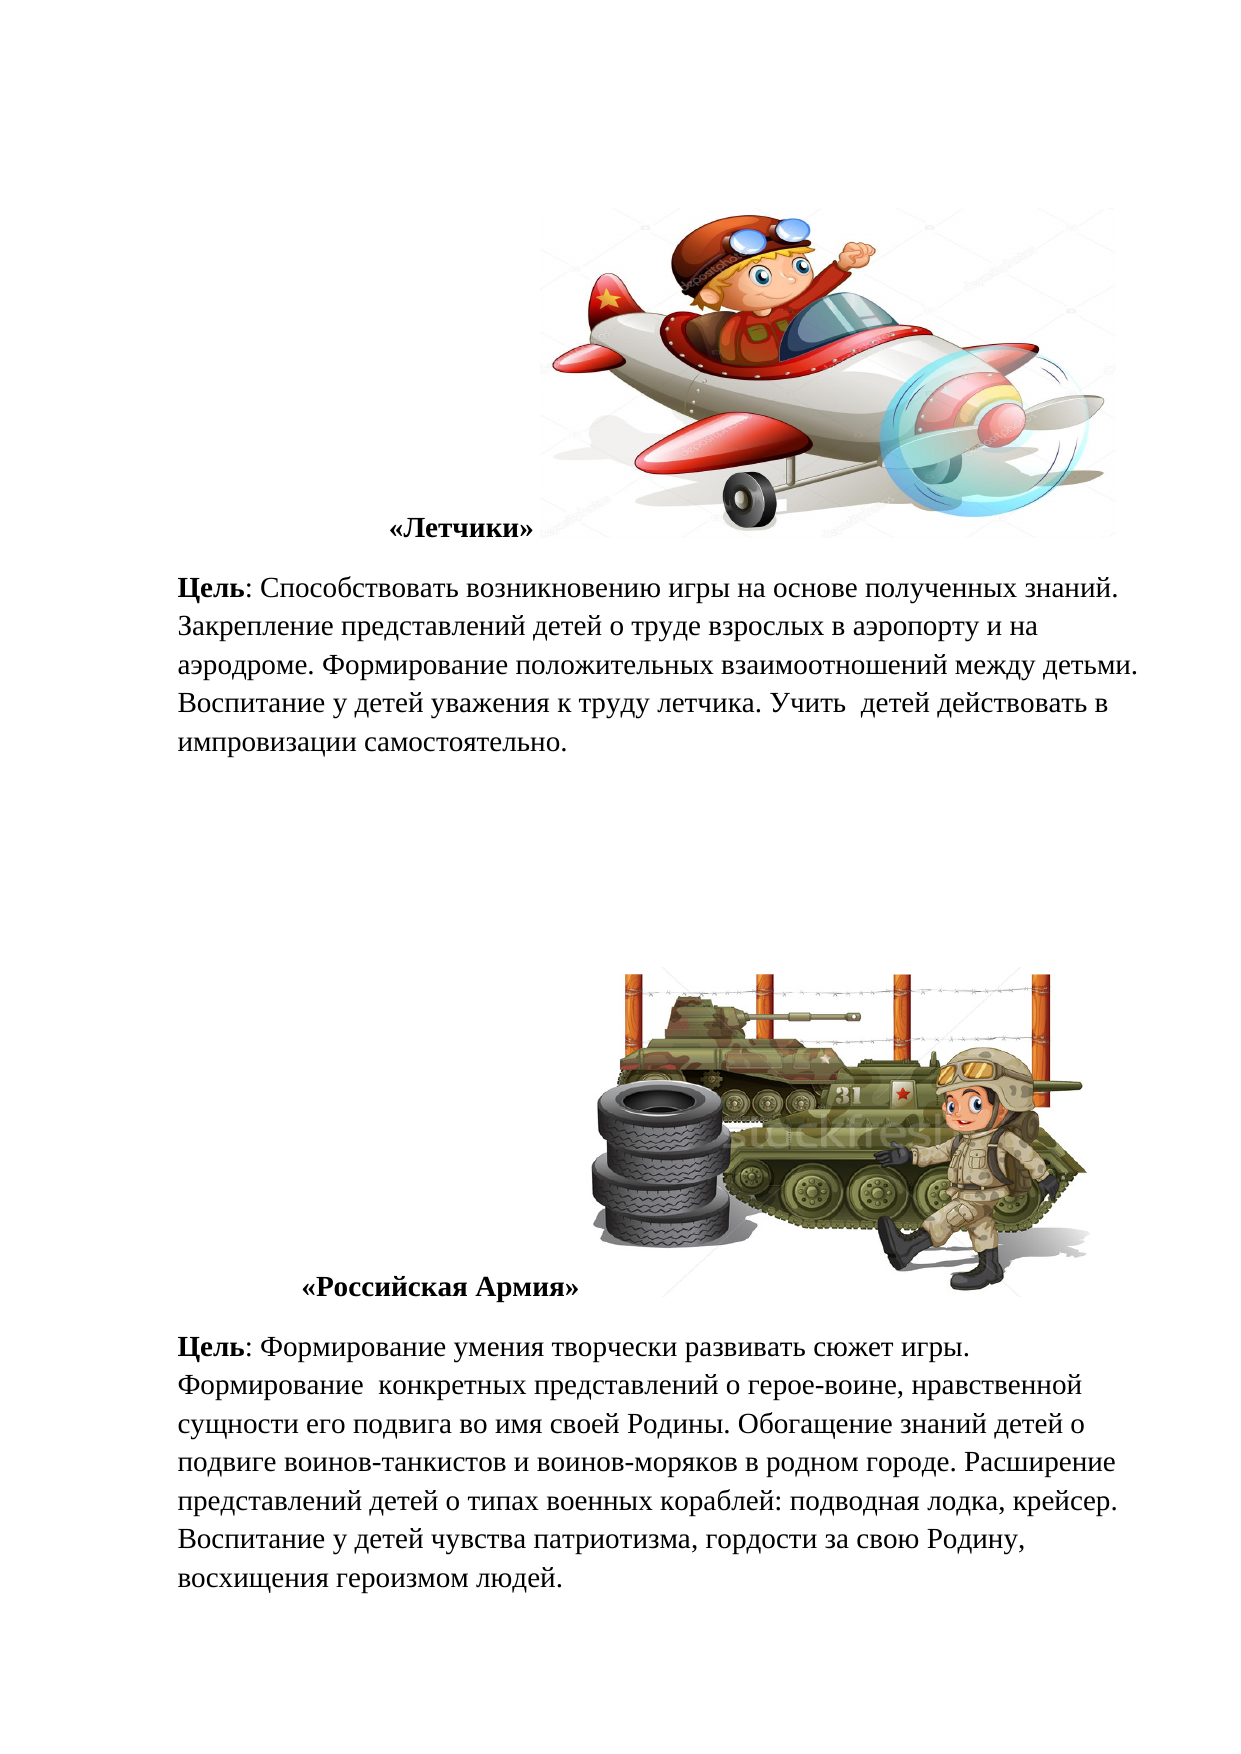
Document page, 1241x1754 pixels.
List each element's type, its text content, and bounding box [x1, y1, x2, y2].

picture [540, 208, 1116, 538]
text Цель: Способствовать возникновению игры на основе полученных знаний. Закрепление представлений детей о труде взрослых в аэропорту и на аэродроме. Формирование положительных взаимоотношений между детьми. Воспитание у детей уважения к труду летчика. Учить детей действовать в импровизации самостоятельно. [177, 570, 1152, 758]
text Цель: Формирование умения творчески развивать сюжет игры. Формирование конкретных представлений о герое-воине, нравственной сущности его подвига во имя своей Родины. Обогащение знаний детей о подвиге воинов-танкистов и воинов-моряков в родном городе. Расширение представлений детей о типах военных кораблей: подводная лодка, крейсер. Воспитание у детей чувства патриотизма, гордости за свою Родину, восхищения героизмом людей. [177, 1329, 1152, 1593]
picture [586, 967, 1096, 1297]
